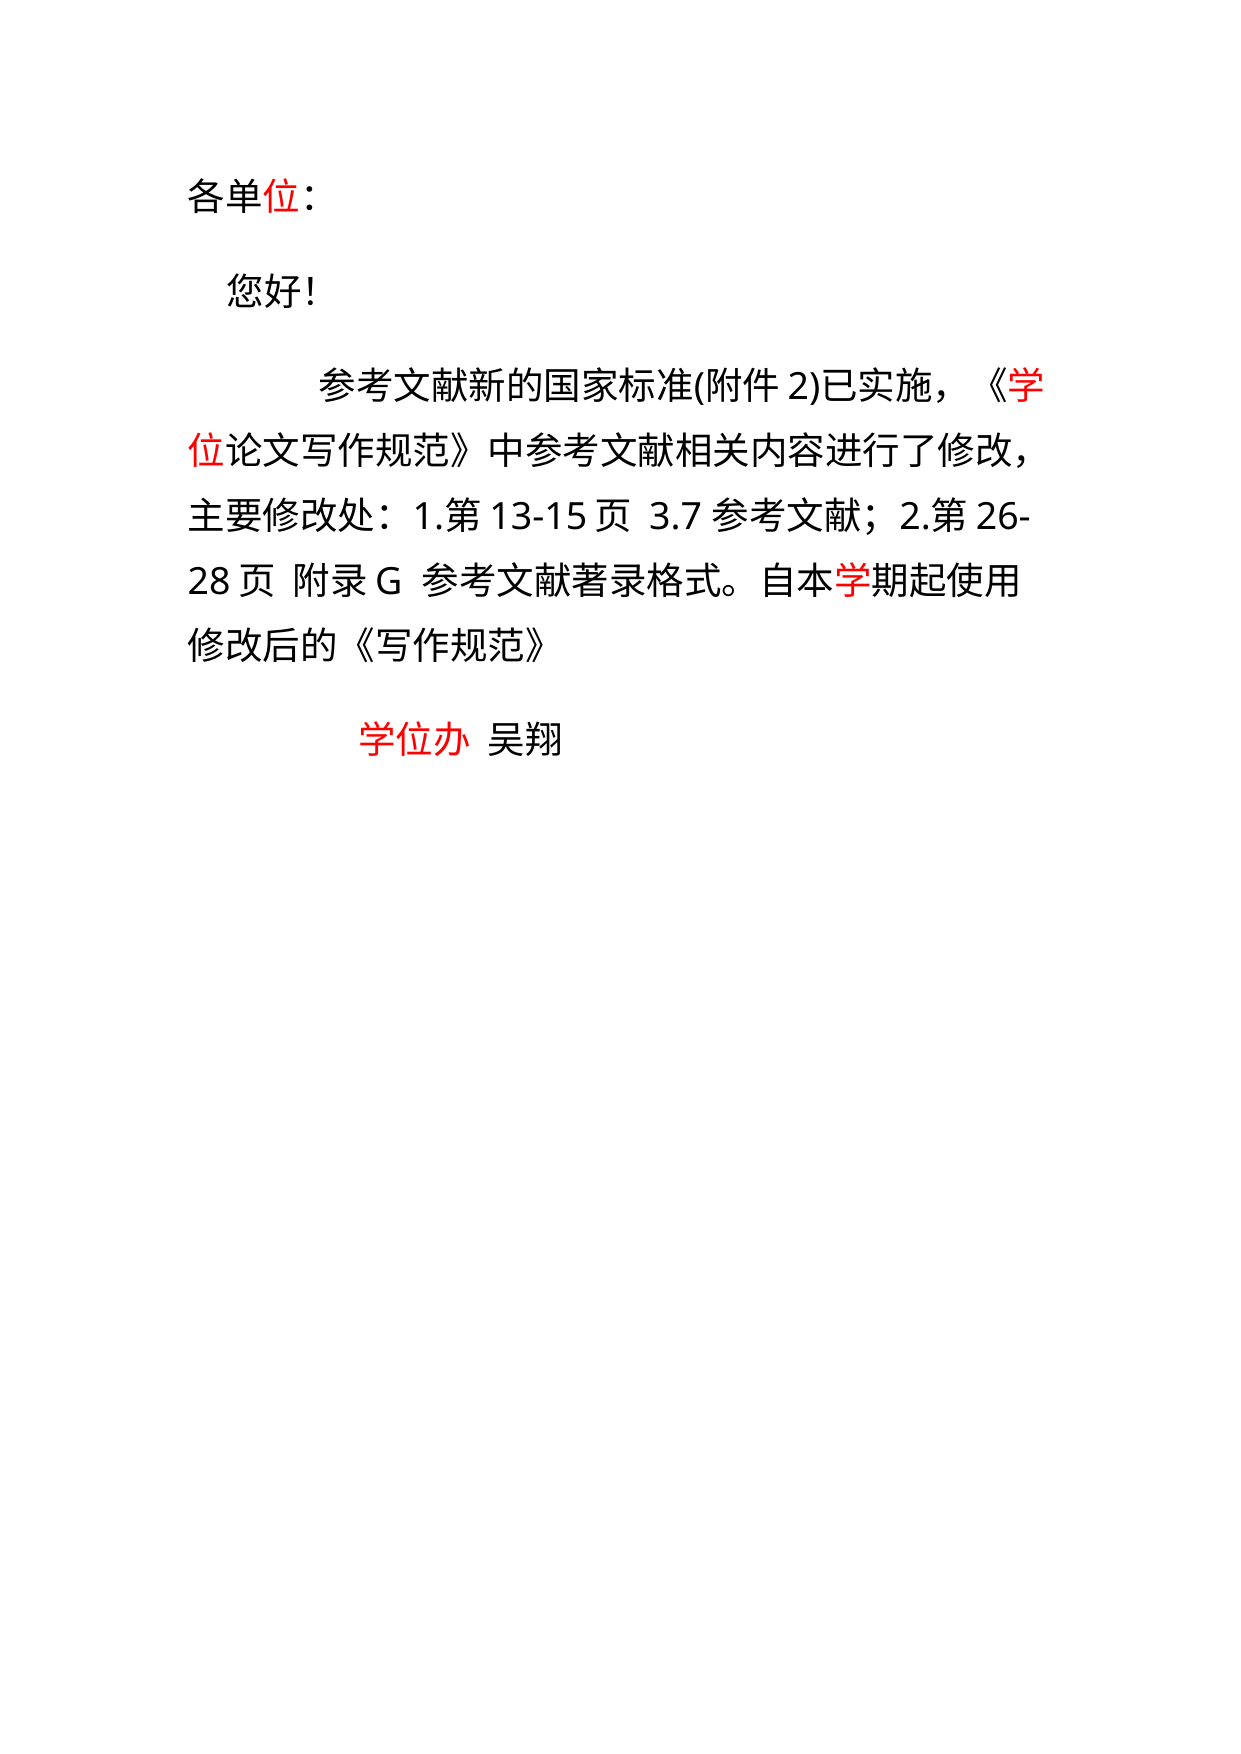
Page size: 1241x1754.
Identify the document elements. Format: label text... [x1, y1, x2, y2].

text 学位办 吴翔 [187, 704, 1053, 769]
text 各单位： [187, 162, 1053, 227]
text 参考文献新的国家标准(附件2)已实施，《学位论文写作规范》中参考文献相关内容进行了修改，主要修改处：1.第13-15页 3.7 参考文献；2.第26-28页 附录G 参考文献著录格式。自本学期起使用修改后的《写作规范》 [187, 350, 1053, 675]
text 您好！ [187, 256, 1053, 321]
